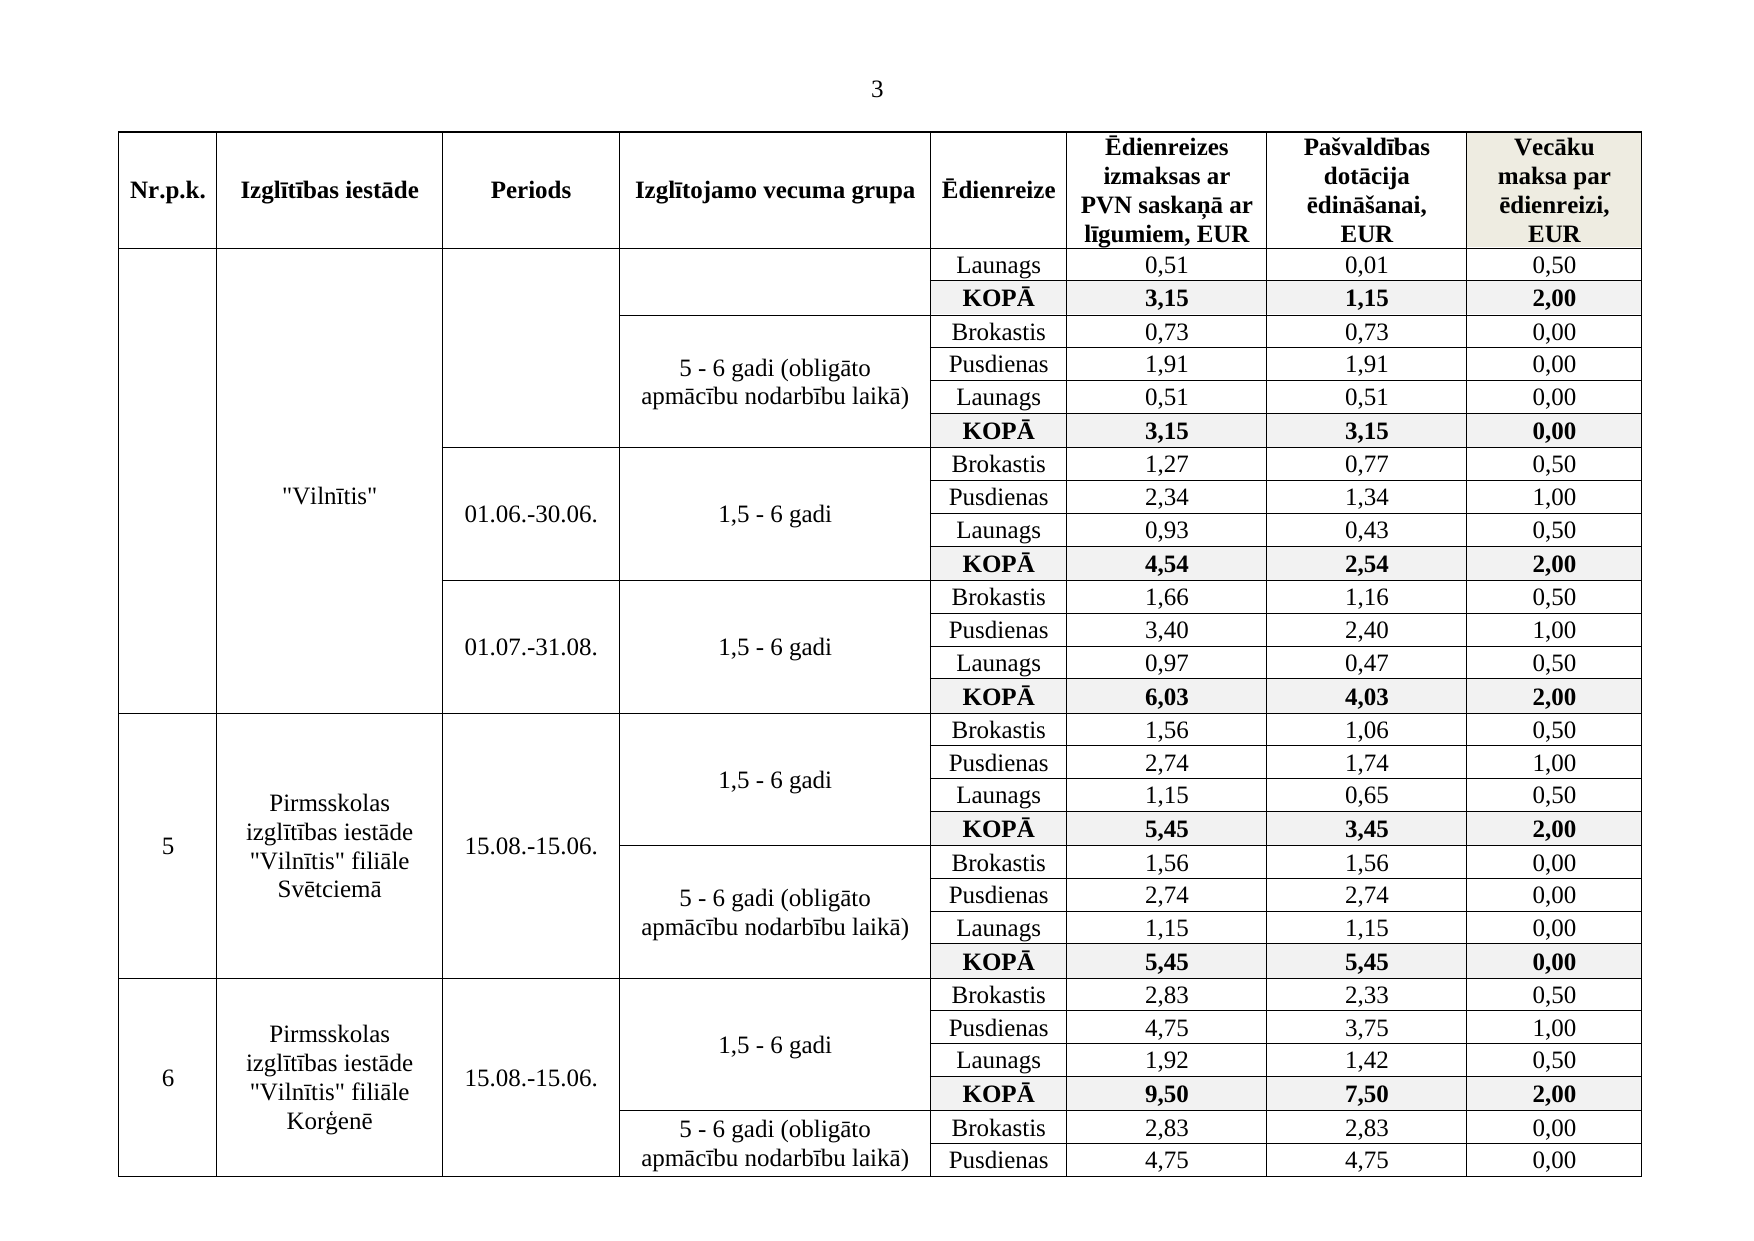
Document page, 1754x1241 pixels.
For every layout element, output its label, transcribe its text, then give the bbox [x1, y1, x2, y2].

table_cell 15.08.-15.06. [443, 714, 619, 978]
table_cell 3,15 [1267, 414, 1466, 447]
table_cell Pusdienas [931, 481, 1066, 513]
table_cell 3,15 [1067, 414, 1266, 447]
table_cell Launags [931, 514, 1066, 546]
table_cell 0,01 [1267, 249, 1466, 280]
table_cell 6 [119, 979, 216, 1176]
table_cell 1,15 [1067, 912, 1266, 943]
table_cell 1,91 [1067, 348, 1266, 380]
table_cell 3,15 [1067, 281, 1266, 314]
table_cell 1,15 [1067, 779, 1266, 811]
table_cell Launags [931, 381, 1066, 413]
table_cell 0,50 [1467, 249, 1641, 280]
table_cell 0,50 [1467, 581, 1641, 613]
table_cell 0,00 [1467, 348, 1641, 380]
table_cell 1,00 [1467, 746, 1641, 778]
table_cell Pirmsskolas izglītības iestāde "Vilnītis" filiāle Svētciemā [217, 714, 442, 978]
table_cell Pusdienas [931, 746, 1066, 778]
table_cell 0,73 [1067, 316, 1266, 347]
table_cell 2,83 [1267, 1111, 1466, 1143]
table_cell 1,56 [1067, 714, 1266, 745]
table_cell 0,00 [1467, 879, 1641, 911]
table_cell Pusdienas [931, 348, 1066, 380]
table_cell Brokastis [931, 714, 1066, 745]
table_cell 4,54 [1067, 547, 1266, 580]
table_cell 0,00 [1467, 846, 1641, 878]
table_header Periods [443, 133, 619, 247]
table_header Izglītības iestāde [217, 133, 442, 247]
table_cell 0,65 [1267, 779, 1466, 811]
table_cell KOPĀ [931, 547, 1066, 580]
table_cell 1,00 [1467, 481, 1641, 513]
table_cell Brokastis [931, 448, 1066, 480]
table_header Pašvaldības dotācija ēdināšanai, EUR [1267, 133, 1466, 247]
table_cell Pusdienas [931, 879, 1066, 911]
table_cell 5 - 6 gadi (obligāto apmācību nodarbību laikā) [620, 316, 930, 447]
table_cell 0,47 [1267, 647, 1466, 678]
table_cell 1,5 - 6 gadi [620, 581, 930, 713]
table_cell 1,15 [1267, 281, 1466, 314]
table_cell 4,75 [1067, 1011, 1266, 1043]
table_cell 0,43 [1267, 514, 1466, 546]
table_cell Brokastis [931, 581, 1066, 613]
table_cell KOPĀ [931, 414, 1066, 447]
table_cell 3,40 [1067, 614, 1266, 646]
table_cell KOPĀ [931, 812, 1066, 845]
table_cell 0,77 [1267, 448, 1466, 480]
table_cell Launags [931, 779, 1066, 811]
table_cell Pusdienas [931, 1011, 1066, 1043]
table_cell Brokastis [931, 846, 1066, 878]
table_cell 2,74 [1267, 879, 1466, 911]
table_cell 5 - 6 gadi (obligāto apmācību nodarbību laikā) [620, 1111, 930, 1176]
table_cell 1,5 - 6 gadi [620, 979, 930, 1110]
table_cell Brokastis [931, 316, 1066, 347]
table_cell 5,45 [1067, 812, 1266, 845]
table_header Ēdienreizes izmaksas ar PVN saskaņā ar līgumiem, EUR [1067, 133, 1266, 247]
table_cell 2,74 [1067, 746, 1266, 778]
table_header Vecāku maksa par ēdienreizi, EUR [1467, 133, 1641, 247]
table_cell 0,00 [1467, 316, 1641, 347]
table_cell 1,16 [1267, 581, 1466, 613]
table_header Izglītojamo vecuma grupa [620, 133, 930, 247]
table_cell 2,54 [1267, 547, 1466, 580]
table_cell 1,92 [1067, 1044, 1266, 1076]
table_cell 0,50 [1467, 448, 1641, 480]
table_cell 0,50 [1467, 514, 1641, 546]
table_cell KOPĀ [931, 944, 1066, 978]
table_cell 2,83 [1067, 1111, 1266, 1143]
table_cell 5,45 [1267, 944, 1466, 978]
table_cell 2,74 [1067, 879, 1266, 911]
table_cell 3,45 [1267, 812, 1466, 845]
table_cell 1,74 [1267, 746, 1466, 778]
table_cell Launags [931, 1044, 1066, 1076]
table_cell 4,75 [1067, 1144, 1266, 1176]
table_cell 4,03 [1267, 679, 1466, 713]
table_cell 1,34 [1267, 481, 1466, 513]
table_cell 01.06.-30.06. [443, 448, 619, 580]
table_cell 1,06 [1267, 714, 1466, 745]
table_cell 1,91 [1267, 348, 1466, 380]
table_cell 0,00 [1467, 944, 1641, 978]
table_cell 01.07.-31.08. [443, 581, 619, 713]
table_cell 0,51 [1267, 381, 1466, 413]
table_cell Pusdienas [931, 614, 1066, 646]
table_cell 2,00 [1467, 1077, 1641, 1110]
table_cell 2,00 [1467, 679, 1641, 713]
table_cell 1,5 - 6 gadi [620, 448, 930, 580]
table_cell KOPĀ [931, 281, 1066, 314]
table_cell 4,75 [1267, 1144, 1466, 1176]
table_cell 0,51 [1067, 381, 1266, 413]
table_cell 3,75 [1267, 1011, 1466, 1043]
table_cell Launags [931, 912, 1066, 943]
table_cell 1,56 [1267, 846, 1466, 878]
table_cell 0,97 [1067, 647, 1266, 678]
table_cell 0,50 [1467, 979, 1641, 1010]
table_cell 0,00 [1467, 912, 1641, 943]
table_cell 2,00 [1467, 281, 1641, 314]
table_cell 2,33 [1267, 979, 1466, 1010]
table_cell 1,56 [1067, 846, 1266, 878]
table_cell 7,50 [1267, 1077, 1466, 1110]
table_cell 0,73 [1267, 316, 1466, 347]
table_cell 0,50 [1467, 714, 1641, 745]
table_cell 0,00 [1467, 381, 1641, 413]
table_cell 2,00 [1467, 812, 1641, 845]
table_cell 1,42 [1267, 1044, 1466, 1076]
table_cell 0,00 [1467, 1111, 1641, 1143]
table_cell 1,00 [1467, 1011, 1641, 1043]
table_cell 0,50 [1467, 779, 1641, 811]
table_cell 0,00 [1467, 414, 1641, 447]
table_cell 1,5 - 6 gadi [620, 714, 930, 845]
table_cell 1,66 [1067, 581, 1266, 613]
table_cell 0,00 [1467, 1144, 1641, 1176]
table_cell 9,50 [1067, 1077, 1266, 1110]
table_cell 5,45 [1067, 944, 1266, 978]
table_cell 0,93 [1067, 514, 1266, 546]
table_cell KOPĀ [931, 1077, 1066, 1110]
table_cell 6,03 [1067, 679, 1266, 713]
table_cell 2,83 [1067, 979, 1266, 1010]
table_header Ēdienreize [931, 133, 1066, 247]
table_cell 1,27 [1067, 448, 1266, 480]
table_cell 5 [119, 714, 216, 978]
table_cell Brokastis [931, 1111, 1066, 1143]
table_cell Launags [931, 249, 1066, 280]
table_cell 0,50 [1467, 1044, 1641, 1076]
table_cell 1,00 [1467, 614, 1641, 646]
table_cell 15.08.-15.06. [443, 979, 619, 1176]
table_cell KOPĀ [931, 679, 1066, 713]
table_cell 2,34 [1067, 481, 1266, 513]
table_cell Pusdienas [931, 1144, 1066, 1176]
table_cell 0,50 [1467, 647, 1641, 678]
table_cell Launags [931, 647, 1066, 678]
table_cell 2,00 [1467, 547, 1641, 580]
table_cell 2,40 [1267, 614, 1466, 646]
table_cell 0,51 [1067, 249, 1266, 280]
table_header Nr.p.k. [119, 133, 216, 247]
table_cell 1,15 [1267, 912, 1466, 943]
table_cell 5 - 6 gadi (obligāto apmācību nodarbību laikā) [620, 846, 930, 978]
table_cell Pirmsskolas izglītības iestāde "Vilnītis" filiāle Korģenē [217, 979, 442, 1176]
table_cell Brokastis [931, 979, 1066, 1010]
